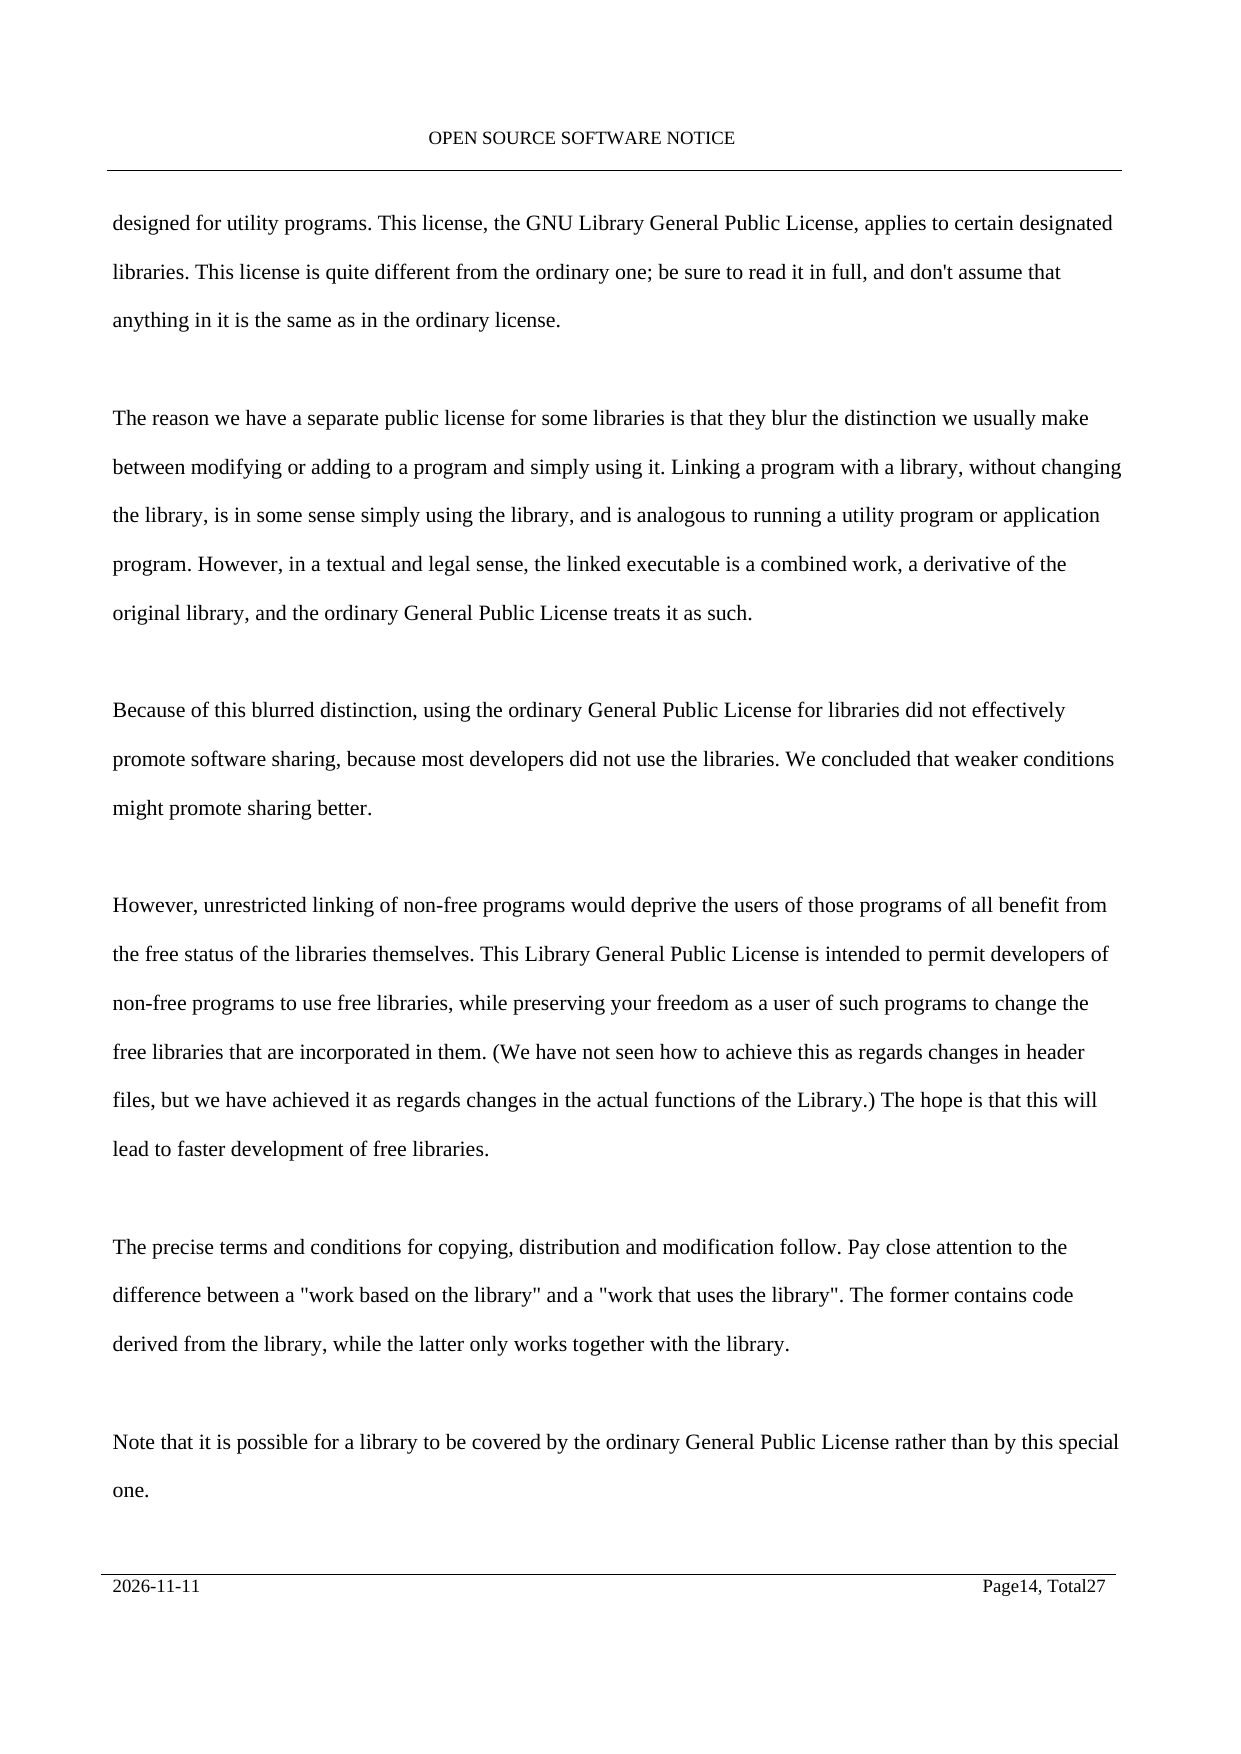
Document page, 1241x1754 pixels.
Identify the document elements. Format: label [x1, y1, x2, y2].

text [112, 206, 1128, 1506]
